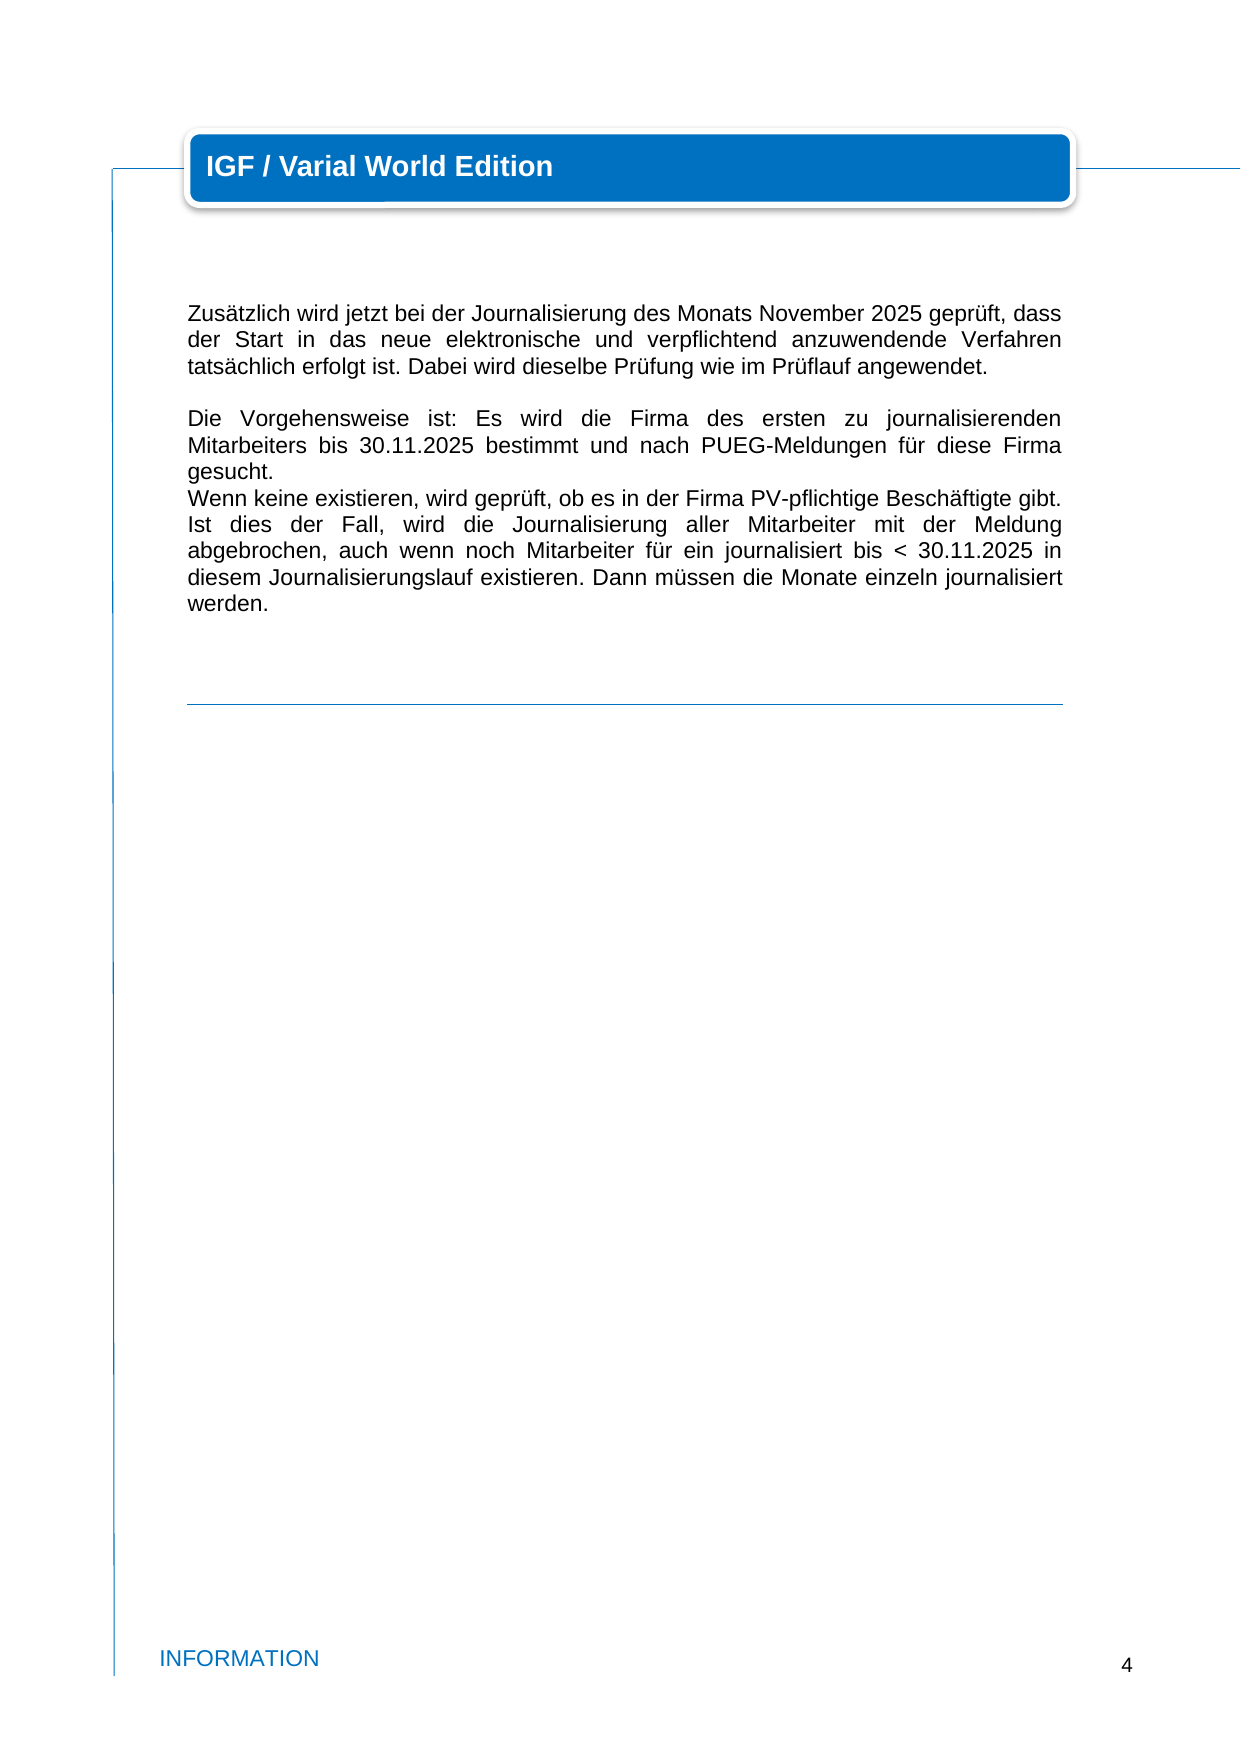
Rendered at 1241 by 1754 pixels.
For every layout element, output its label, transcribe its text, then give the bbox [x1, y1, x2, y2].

text Zusätzlich wird jetzt bei der Journalisierung des Monats November 2025 geprüft, dass der Start in das neue elektronische und verpflichtend anzuwendende Verfahren tatsächlich erfolgt ist. Dabei wird dieselbe Prüfung wie im Prüflauf angewendet. [187, 300, 1063, 379]
text Die Vorgehensweise ist: Es wird die Firma des ersten zu journalisierenden Mitarbeiters bis 30.11.2025 bestimmt und nach PUEG-Meldungen für diese Firma gesucht. [187, 405, 1063, 484]
text Wenn keine existieren, wird geprüft, ob es in der Firma PV-pflichtige Beschäftigte gibt. Ist dies der Fall, wird die Journalisierung aller Mitarbeiter mit der Meldung abgebrochen, auch wenn noch Mitarbeiter für ein journalisiert bis < 30.11.2025 in diesem Journalisierungslauf existieren. Dann müssen die Monate einzeln journalisiert werden. [187, 484, 1063, 616]
